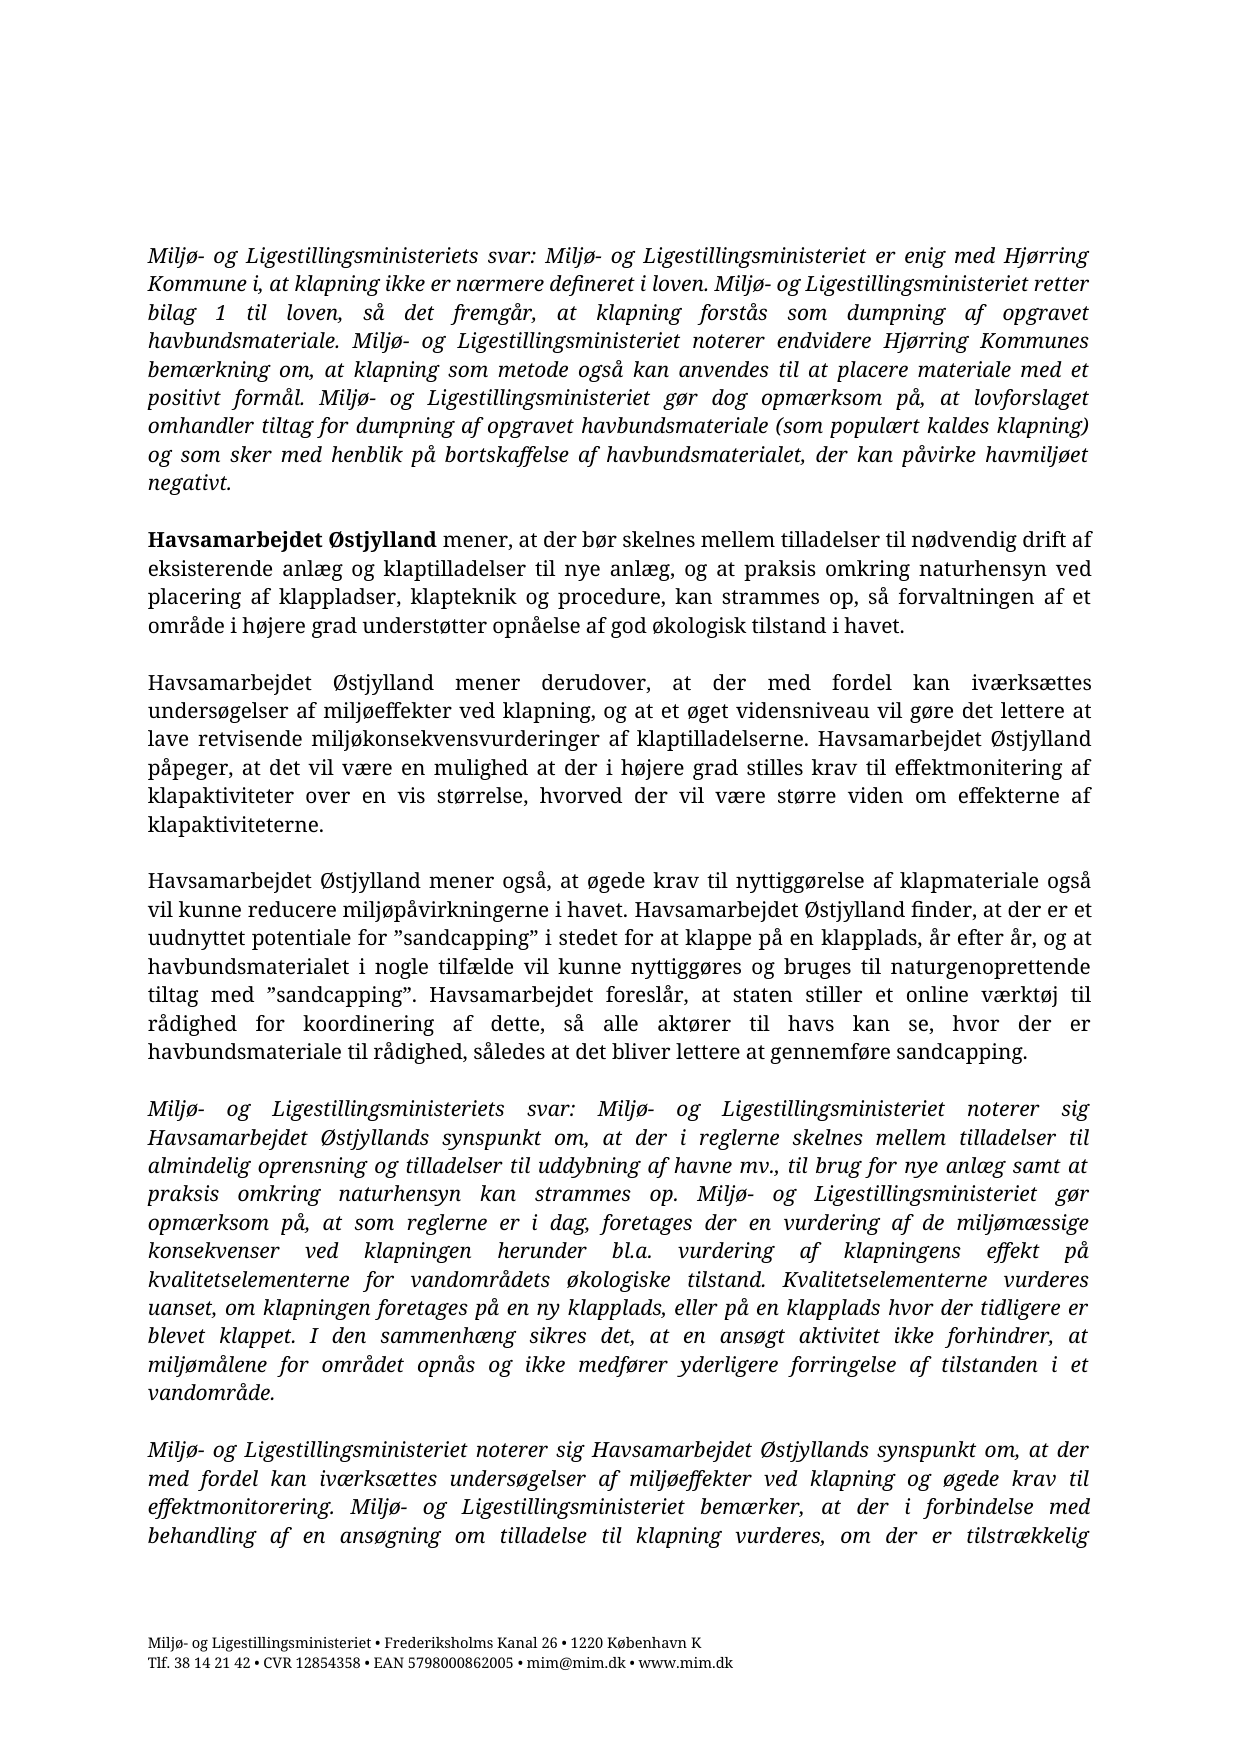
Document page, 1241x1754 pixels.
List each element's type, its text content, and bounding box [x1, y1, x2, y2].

text Miljø- og Ligestillingsministeriets svar: Miljø- og Ligestillingsministeriet er enig med Hjørring Kommune i, at klapning ikke er nærmere defineret i loven. Miljø- og Ligestillingsministeriet retter bilag 1 til loven, så det fremgår, at klapning forstås som dumpning af opgravet havbundsmateriale. Miljø- og Ligestillingsministeriet noterer endvidere Hjørring Kommunes bemærkning om, at klapning som metode også kan anvendes til at placere materiale med et positivt formål. Miljø- og Ligestillingsministeriet gør dog opmærksom på, at lovforslaget omhandler tiltag for dumpning af opgravet havbundsmateriale (som populært kaldes klapning) og som sker med henblik på bortskaffelse af havbundsmaterialet, der kan påvirke havmiljøet negativt. [148, 241, 1092, 497]
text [148, 1435, 1092, 1549]
text Havsamarbejdet Østjylland mener derudover, at der med fordel kan iværksættes undersøgelser af miljøeffekter ved klapning, og at et øget vidensniveau vil gøre det lettere at lave retvisende miljøkonsekvensvurderinger af klaptilladelserne. Havsamarbejdet Østjylland påpeger, at det vil være en mulighed at der i højere grad stilles krav til effektmonitering af klapaktiviteter over en vis størrelse, hvorved der vil være større viden om effekterne af klapaktiviteterne. [148, 668, 1092, 838]
text Havsamarbejdet Østjylland mener også, at øgede krav til nyttiggørelse af klapmateriale også vil kunne reducere miljøpåvirkningerne i havet. Havsamarbejdet Østjylland finder, at der er et uudnyttet potentiale for ”sandcapping” i stedet for at klappe på en klapplads, år efter år, og at havbundsmaterialet i nogle tilfælde vil kunne nyttiggøres og bruges til naturgenoprettende tiltag med ”sandcapping”. Havsamarbejdet foreslår, at staten stiller et online værktøj til rådighed for koordinering af dette, så alle aktører til havs kan se, hvor der er havbundsmateriale til rådighed, således at det bliver lettere at gennemføre sandcapping. [148, 867, 1092, 1066]
text Havsamarbejdet Østjylland mener, at der bør skelnes mellem tilladelser til nødvendig drift af eksisterende anlæg og klaptilladelser til nye anlæg, og at praksis omkring naturhensyn ved placering af klappladser, klapteknik og procedure, kan strammes op, så forvaltningen af et område i højere grad understøtter opnåelse af god økologisk tilstand i havet. [148, 525, 1092, 639]
text Miljø- og Ligestillingsministeriets svar: Miljø- og Ligestillingsministeriet noterer sig Havsamarbejdet Østjyllands synspunkt om, at der i reglerne skelnes mellem tilladelser til almindelig oprensning og tilladelser til uddybning af havne mv., til brug for nye anlæg samt at praksis omkring naturhensyn kan strammes op. Miljø- og Ligestillingsministeriet gør opmærksom på, at som reglerne er i dag, foretages der en vurdering af de miljømæssige konsekvenser ved klapningen herunder bl.a. vurdering af klapningens effekt på kvalitetselementerne for vandområdets økologiske tilstand. Kvalitetselementerne vurderes uanset, om klapningen foretages på en ny klapplads, eller på en klapplads hvor der tidligere er blevet klappet. I den sammenhæng sikres det, at en ansøgt aktivitet ikke forhindrer, at miljømålene for området opnås og ikke medfører yderligere forringelse af tilstanden i et vandområde. [148, 1094, 1092, 1407]
